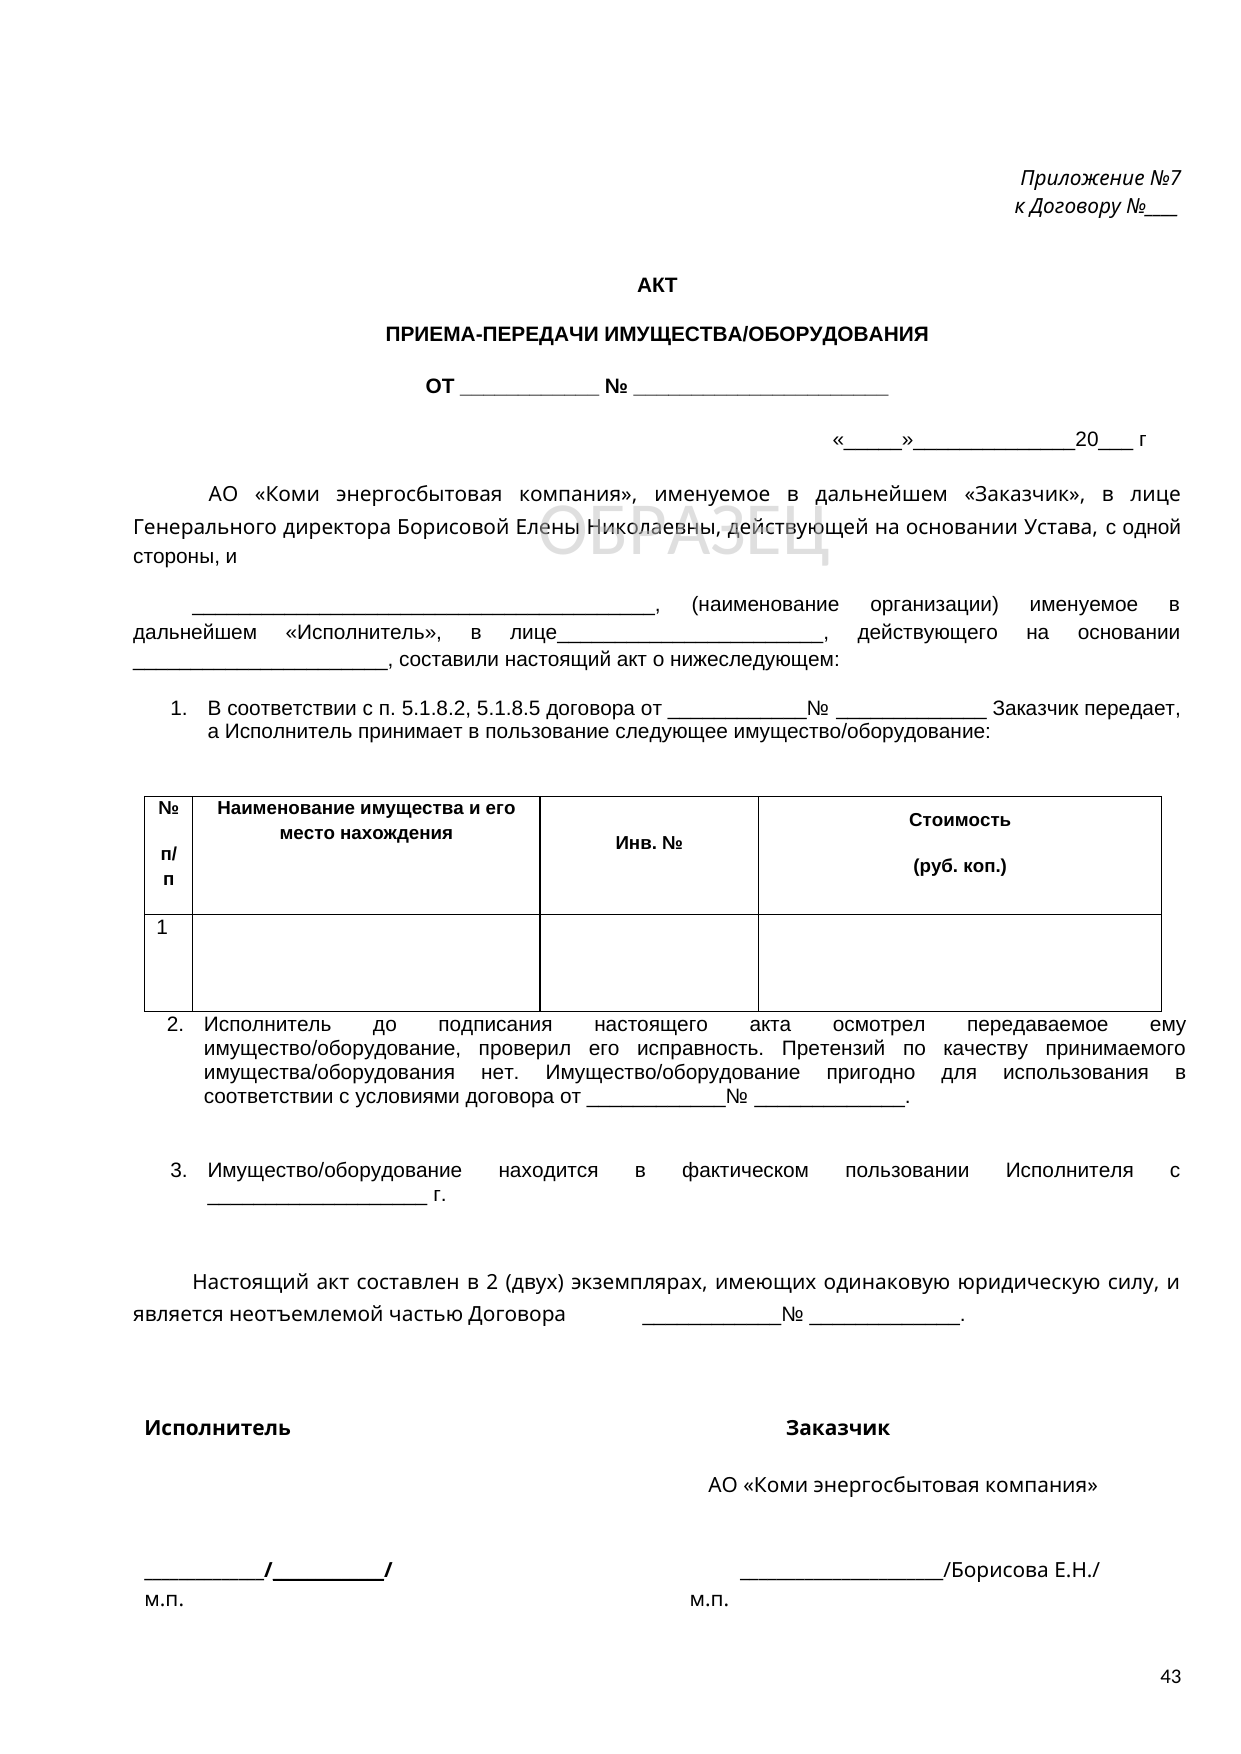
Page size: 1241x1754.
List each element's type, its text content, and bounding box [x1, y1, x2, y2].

text ОТ ____________ № ______________________ [133, 374, 1181, 398]
text АО «Коми энергосбытовая компания», именуемое в дальнейшем «Заказчик», в лице Генерального директора Борисовой Елены Николаевны, действующей на основании Устава, с одной стороны, и [133, 479, 1181, 568]
text ПРИЕМА-ПЕРЕДАЧИ ИМУЩЕСТВА/ОБОРУДОВАНИЯ [133, 322, 1181, 346]
table_header Исполнитель ______________/_____________/ м.п. [133, 1385, 564, 1633]
text АКТ [133, 273, 1181, 297]
text к Договору №____ [133, 191, 1181, 220]
table_cell [759, 915, 1161, 1011]
table_cell [541, 915, 758, 1011]
table_cell 1 [145, 915, 192, 1011]
list В соответствии с п. 5.1.8.2, 5.1.8.5 договора от ____________№ _____________ Заказчик передает, а Исполнитель принимает в пользование следующее имущество/оборудование: [170, 695, 1181, 743]
table_header Наименование имущества и его место нахождения [193, 797, 539, 913]
table_header Стоимость (руб. коп.) [759, 797, 1161, 913]
table_header № п/п [145, 797, 192, 913]
list Исполнитель до подписания настоящего акта осмотрел передаваемое ему имущество/оборудование, проверил его исправность. Претензий по качеству принимаемого имущества/оборудования нет. Имущество/оборудование пригодно для использования в соответствии с условиями договора от ____________№ _____________. [167, 1012, 1187, 1108]
table_cell [193, 915, 539, 1011]
table_header Заказчик АО «Коми энергосбытовая компания» ______________________/Борисова Е.Н./ м.п. [564, 1385, 1111, 1633]
table_header Инв. № [541, 797, 758, 913]
text «_____»______________20___ г [133, 427, 1181, 451]
text Приложение №7 [133, 163, 1181, 191]
text ________________________________________, (наименование организации) именуемое в дальнейшем «Исполнитель», в лице_______________________, действующего на основании ______________________, составили настоящий акт о нижеследующем: [133, 592, 1181, 671]
list Имущество/оборудование находится в фактическом пользовании Исполнителя с ___________________ г. [170, 1158, 1181, 1206]
text Настоящий акт составлен в 2 (двух) экземплярах, имеющих одинаковую юридическую силу, и является неотъемлемой частью Договора ____________№ _____________. [133, 1267, 1181, 1328]
